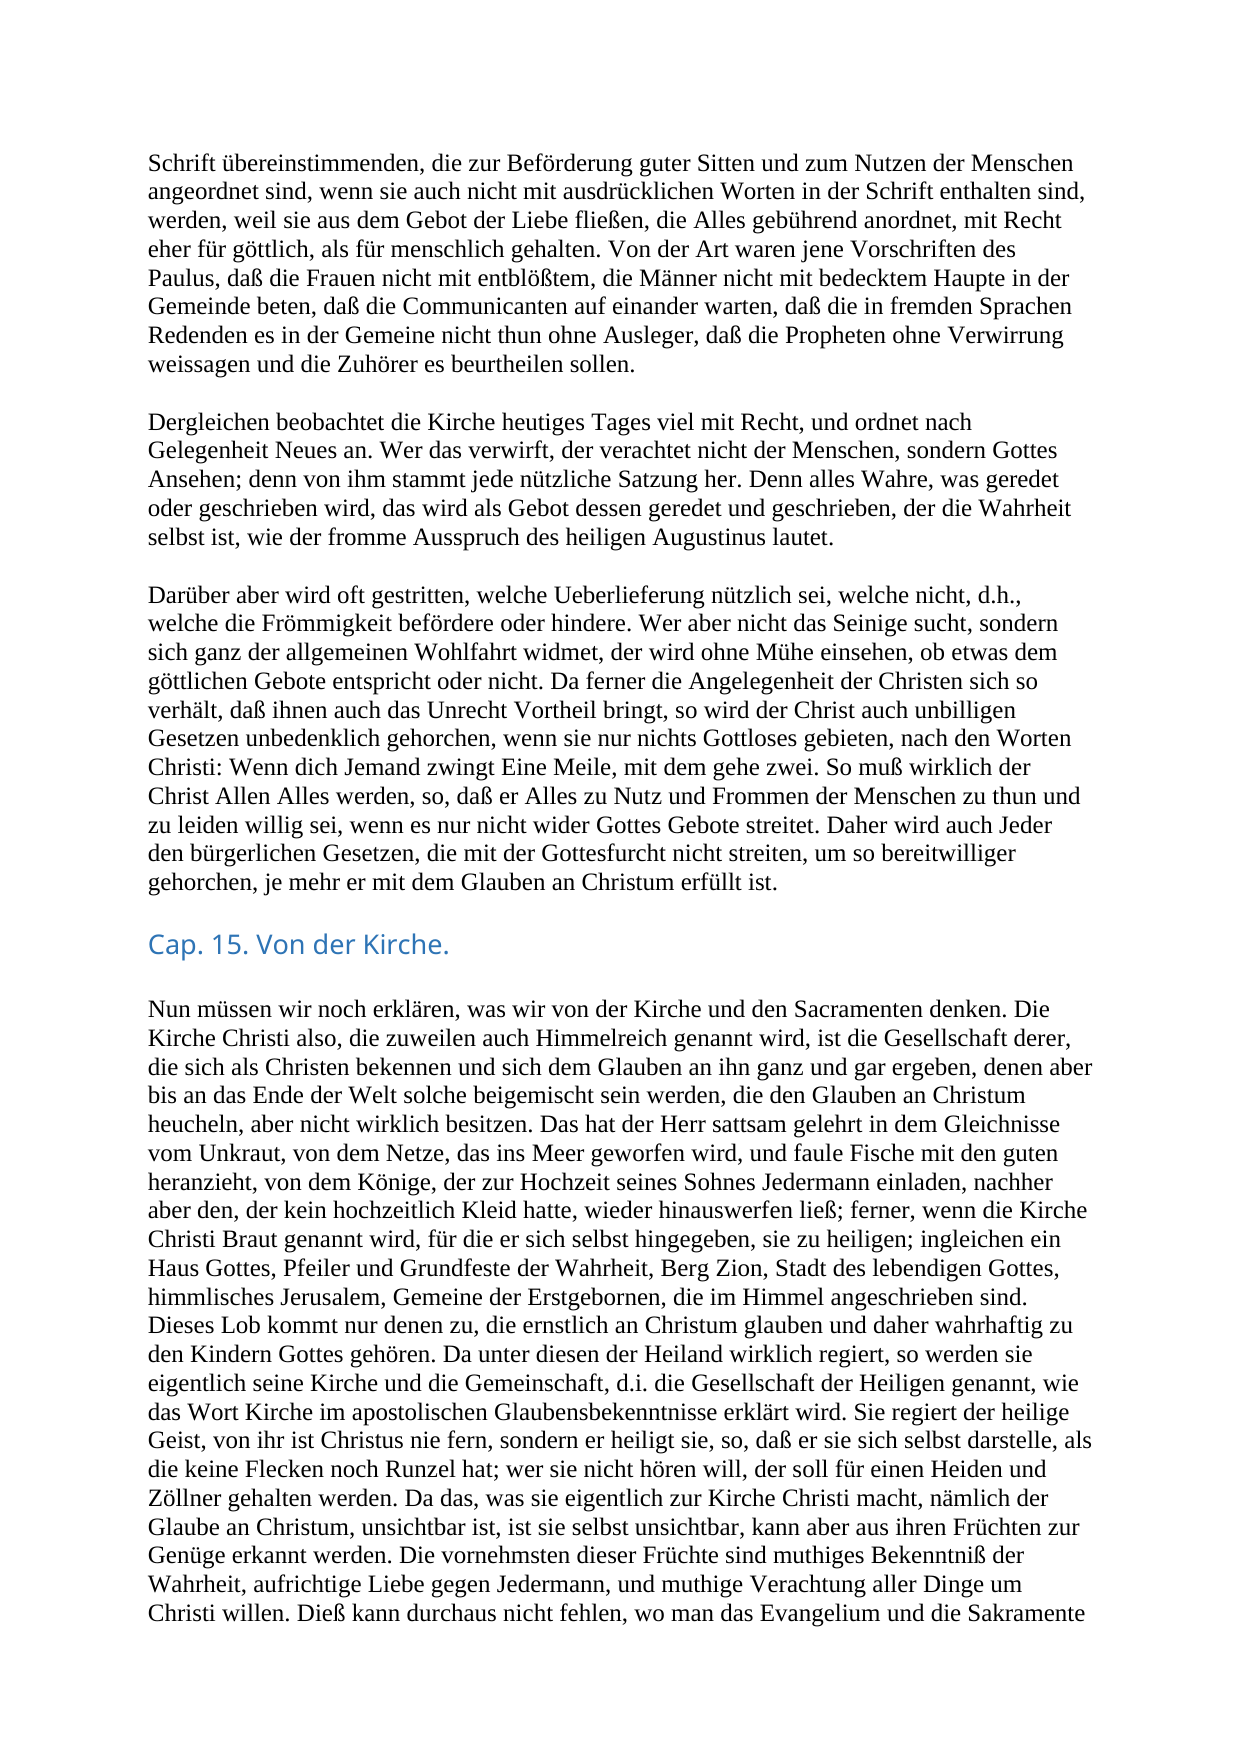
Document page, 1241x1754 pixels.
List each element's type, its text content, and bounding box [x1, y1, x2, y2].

text Dergleichen beobachtet die Kirche heutiges Tages viel mit Recht, und ordnet nach Gelegenheit Neues an. Wer das verwirft, der verachtet nicht der Menschen, sondern Gottes Ansehen; denn von ihm stammt jede nützliche Satzung her. Denn alles Wahre, was geredet oder geschrieben wird, das wird als Gebot dessen geredet und geschrieben, der die Wahrheit selbst ist, wie der fromme Ausspruch des heiligen Augustinus lautet. [148, 407, 1093, 551]
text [148, 994, 1093, 1627]
subtitle Cap. 15. Von der Kirche. [148, 925, 1093, 962]
text Darüber aber wird oft gestritten, welche Ueberlieferung nützlich sei, welche nicht, d.h., welche die Frömmigkeit befördere oder hindere. Wer aber nicht das Seinige sucht, sondern sich ganz der allgemeinen Wohlfahrt widmet, der wird ohne Mühe einsehen, ob etwas dem göttlichen Gebote entspricht oder nicht. Da ferner die Angelegenheit der Christen sich so verhält, daß ihnen auch das Unrecht Vortheil bringt, so wird der Christ auch unbilligen Gesetzen unbedenklich gehorchen, wenn sie nur nichts Gottloses gebieten, nach den Worten Christi: Wenn dich Jemand zwingt Eine Meile, mit dem gehe zwei. So muß wirklich der Christ Allen Alles werden, so, daß er Alles zu Nutz und Frommen der Menschen zu thun und zu leiden willig sei, wenn es nur nicht wider Gottes Gebote streitet. Daher wird auch Jeder den bürgerlichen Gesetzen, die mit der Gottesfurcht nicht streiten, um so bereitwilliger gehorchen, je mehr er mit dem Glauben an Christum erfüllt ist. [148, 580, 1093, 896]
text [148, 148, 1093, 378]
